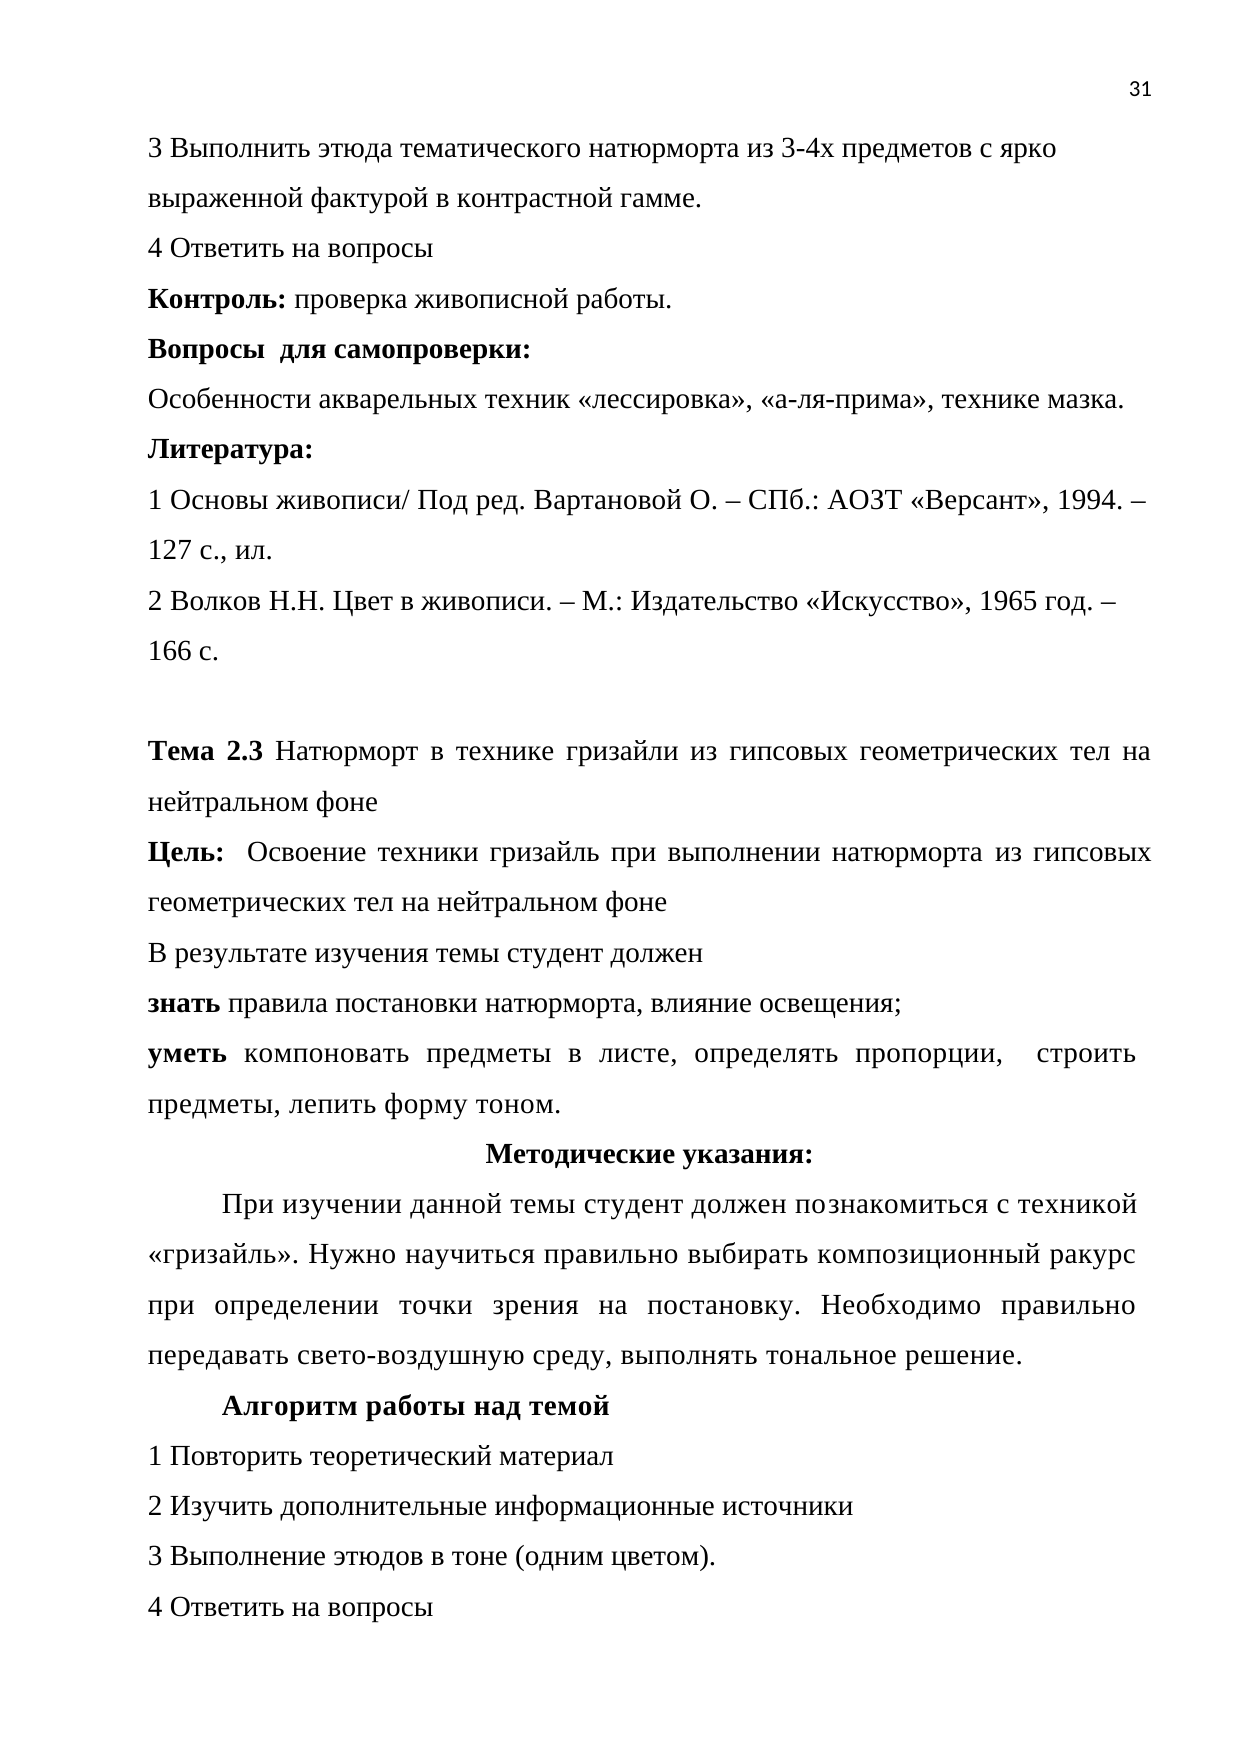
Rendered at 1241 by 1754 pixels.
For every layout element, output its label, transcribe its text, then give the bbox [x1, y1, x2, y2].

text При изучении данной темы студент должен познакомиться с техникой «гризайль». Нужно научиться правильно выбирать композиционный ракурс при определении точки зрения на постановку. Необходимо правильно передавать свето-воздушную среду, выполнять тональное решение. [148, 1186, 1138, 1371]
text Литература: [148, 432, 1152, 465]
text Тема 2.3 Натюрморт в технике гризайли из гипсовых геометрических тел на нейтральном фоне [148, 733, 1152, 817]
text Вопросы для самопроверки: [148, 331, 1152, 364]
text Контроль: проверка живописной работы. [148, 281, 1152, 314]
text 1 Повторить теоретический материал [148, 1438, 1152, 1471]
text Цель: Освоение техники гризайль при выполнении натюрморта из гипсовых геометрических тел на нейтральном фоне [148, 834, 1152, 918]
text В результате изучения темы студент должен [148, 935, 1152, 968]
text 3 Выполнение этюдов в тоне (одним цветом). [148, 1538, 1152, 1572]
text 1 Основы живописи/ Под ред. Вартановой О. – СПб.: АОЗТ «Версант», 1994. – 127 с., ил. [148, 482, 1152, 566]
text Особенности акварельных техник «лессировка», «а-ля-прима», технике мазка. [148, 381, 1144, 415]
text 3 Выполнить этюда тематического натюрморта из 3-4х предметов с ярко выраженной фактурой в контрастной гамме. [148, 130, 1152, 214]
text уметь компоновать предметы в листе, определять пропорции, строить предметы, лепить форму тоном. [148, 1035, 1138, 1119]
text 2 Волков Н.Н. Цвет в живописи. – М.: Издательство «Искусство», 1965 год. – 166 с. [148, 583, 1152, 666]
text 2 Изучить дополнительные информационные источники [148, 1488, 1152, 1522]
text 4 Ответить на вопросы [148, 230, 1152, 264]
text Методические указания: [148, 1136, 1152, 1169]
text Алгоритм работы над темой [148, 1388, 1138, 1421]
text знать правила постановки натюрморта, влияние освещения; [148, 985, 1152, 1019]
text 4 Ответить на вопросы [148, 1589, 1152, 1622]
